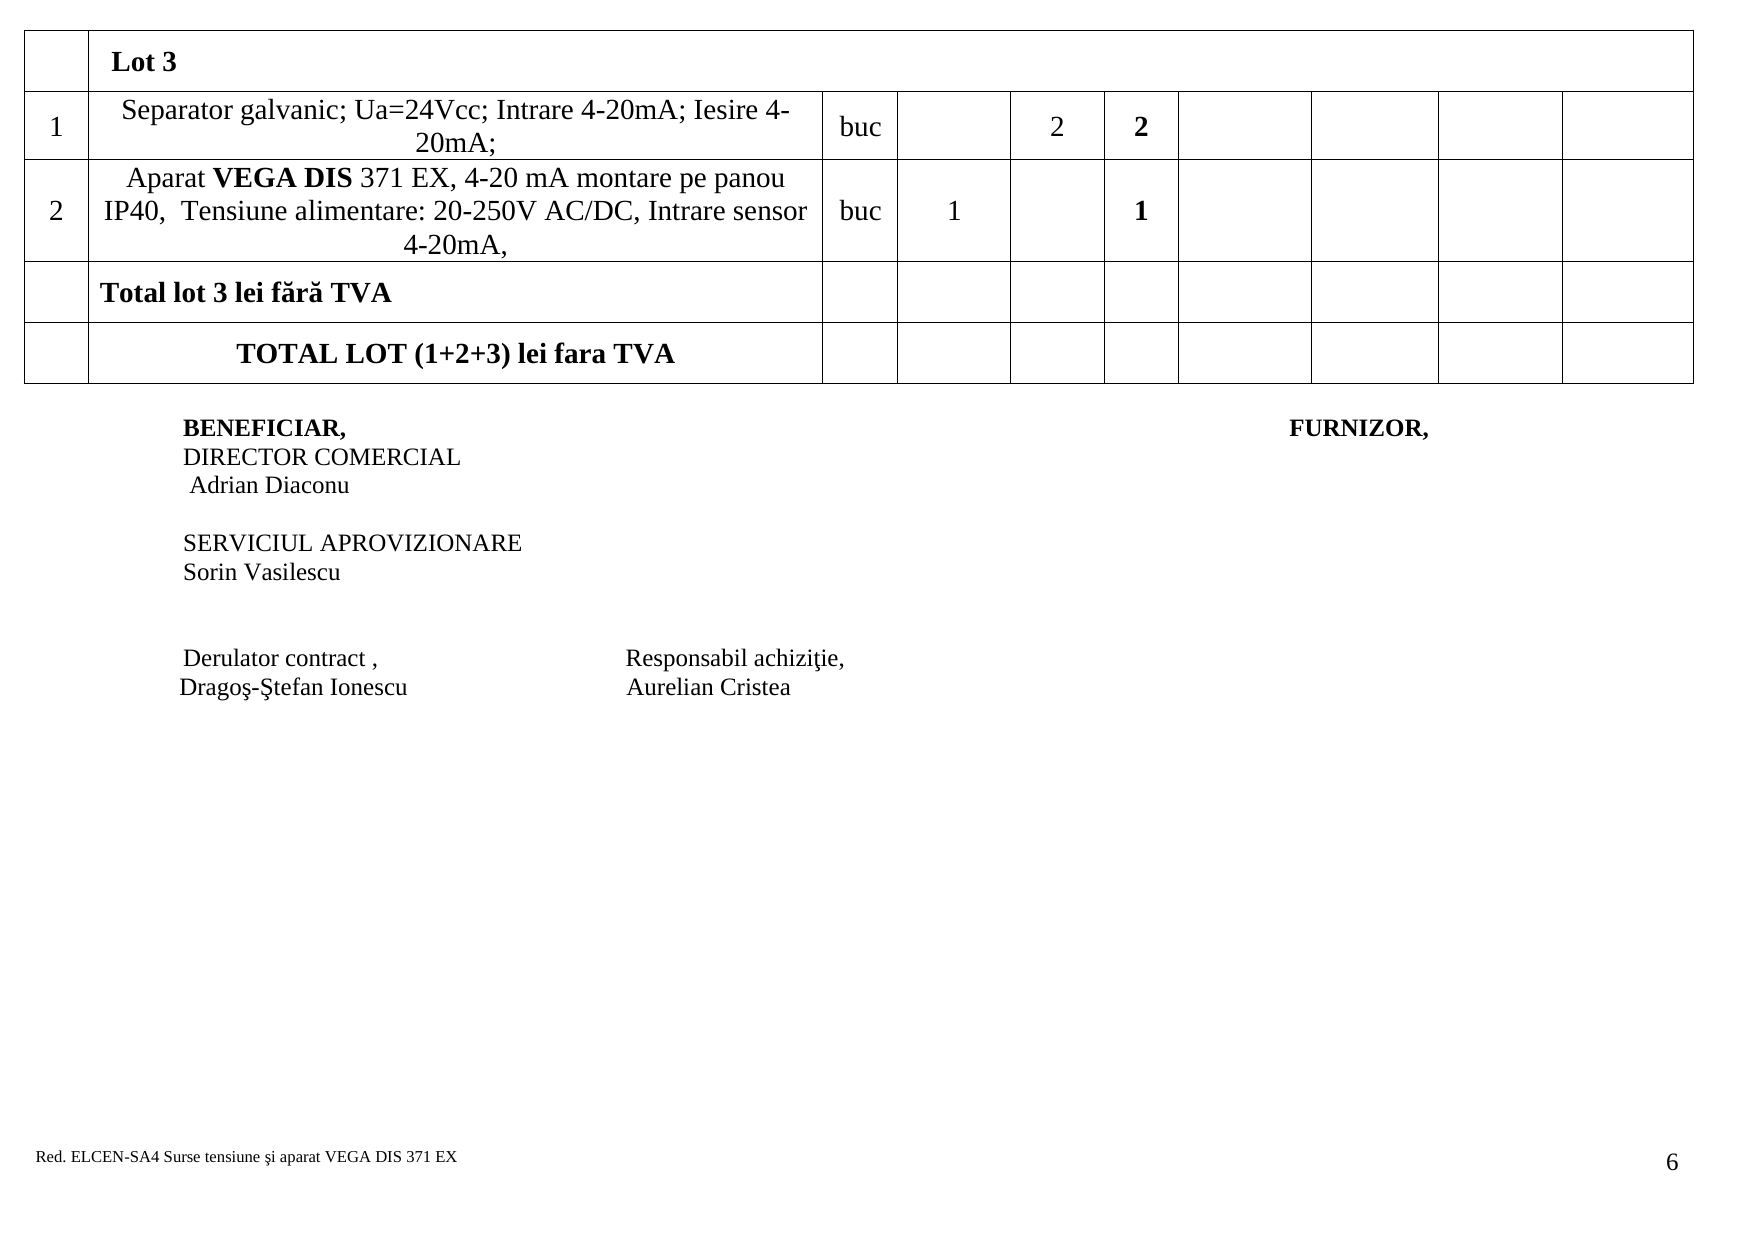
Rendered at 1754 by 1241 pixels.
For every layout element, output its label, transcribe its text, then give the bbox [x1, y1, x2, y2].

table_cell [1563, 160, 1693, 261]
table_cell 1 [898, 160, 1010, 261]
table_cell [898, 262, 1010, 322]
table_cell buc [823, 92, 897, 159]
table_cell [1563, 323, 1693, 383]
text SERVICIUL APROVIZIONARE [35, 528, 1678, 557]
table_cell [1179, 323, 1311, 383]
text BENEFICIAR, FURNIZOR, [109, 413, 1678, 442]
table_cell [1312, 92, 1438, 159]
text DIRECTOR COMERCIAL [35, 442, 1678, 470]
table_cell [1011, 262, 1104, 322]
table_cell buc [823, 160, 897, 261]
table_cell Separator galvanic; Ua=24Vcc; Intrare 4-20mA; Iesire 4-20mA; [89, 92, 822, 159]
table_cell [1179, 92, 1311, 159]
text Derulator contract , Responsabil achiziţie, [35, 643, 1678, 672]
table_cell [25, 262, 88, 322]
table_cell [1439, 92, 1562, 159]
table_cell 2 [1011, 92, 1104, 159]
table_cell [1439, 323, 1562, 383]
table_cell Total lot 3 lei fără TVA [89, 262, 822, 322]
text Adrian Diaconu [35, 470, 1678, 499]
table_cell 1 [1105, 160, 1178, 261]
table_cell [1312, 323, 1438, 383]
text Sorin Vasilescu [35, 557, 1678, 585]
table_cell [1312, 160, 1438, 261]
table_cell [898, 92, 1010, 159]
table_cell [1312, 262, 1438, 322]
table_cell [25, 31, 88, 91]
table_cell [25, 323, 88, 383]
table_cell [823, 262, 897, 322]
table_cell [1105, 323, 1178, 383]
table_cell [1179, 160, 1311, 261]
table_cell [1179, 262, 1311, 322]
table_cell Aparat VEGA DIS 371 EX, 4-20 mA montare pe panou IP40, Tensiune alimentare: 20-250V AC/DC, Intrare sensor 4-20mA, [89, 160, 822, 261]
table_cell Lot 3 [89, 31, 1693, 91]
table_cell [1563, 92, 1693, 159]
table_cell 2 [25, 160, 88, 261]
table_cell [1439, 160, 1562, 261]
table_cell [898, 323, 1010, 383]
text Dragoş-Ştefan Ionescu Aurelian Cristea [35, 672, 1678, 700]
table_cell 2 [1105, 92, 1178, 159]
table_cell 1 [25, 92, 88, 159]
table_cell [823, 323, 897, 383]
table_cell TOTAL LOT (1+2+3) lei fara TVA [89, 323, 822, 383]
table_cell [1011, 160, 1104, 261]
table_cell [1105, 262, 1178, 322]
table_cell [1563, 262, 1693, 322]
table_cell [1011, 323, 1104, 383]
table_cell [1439, 262, 1562, 322]
